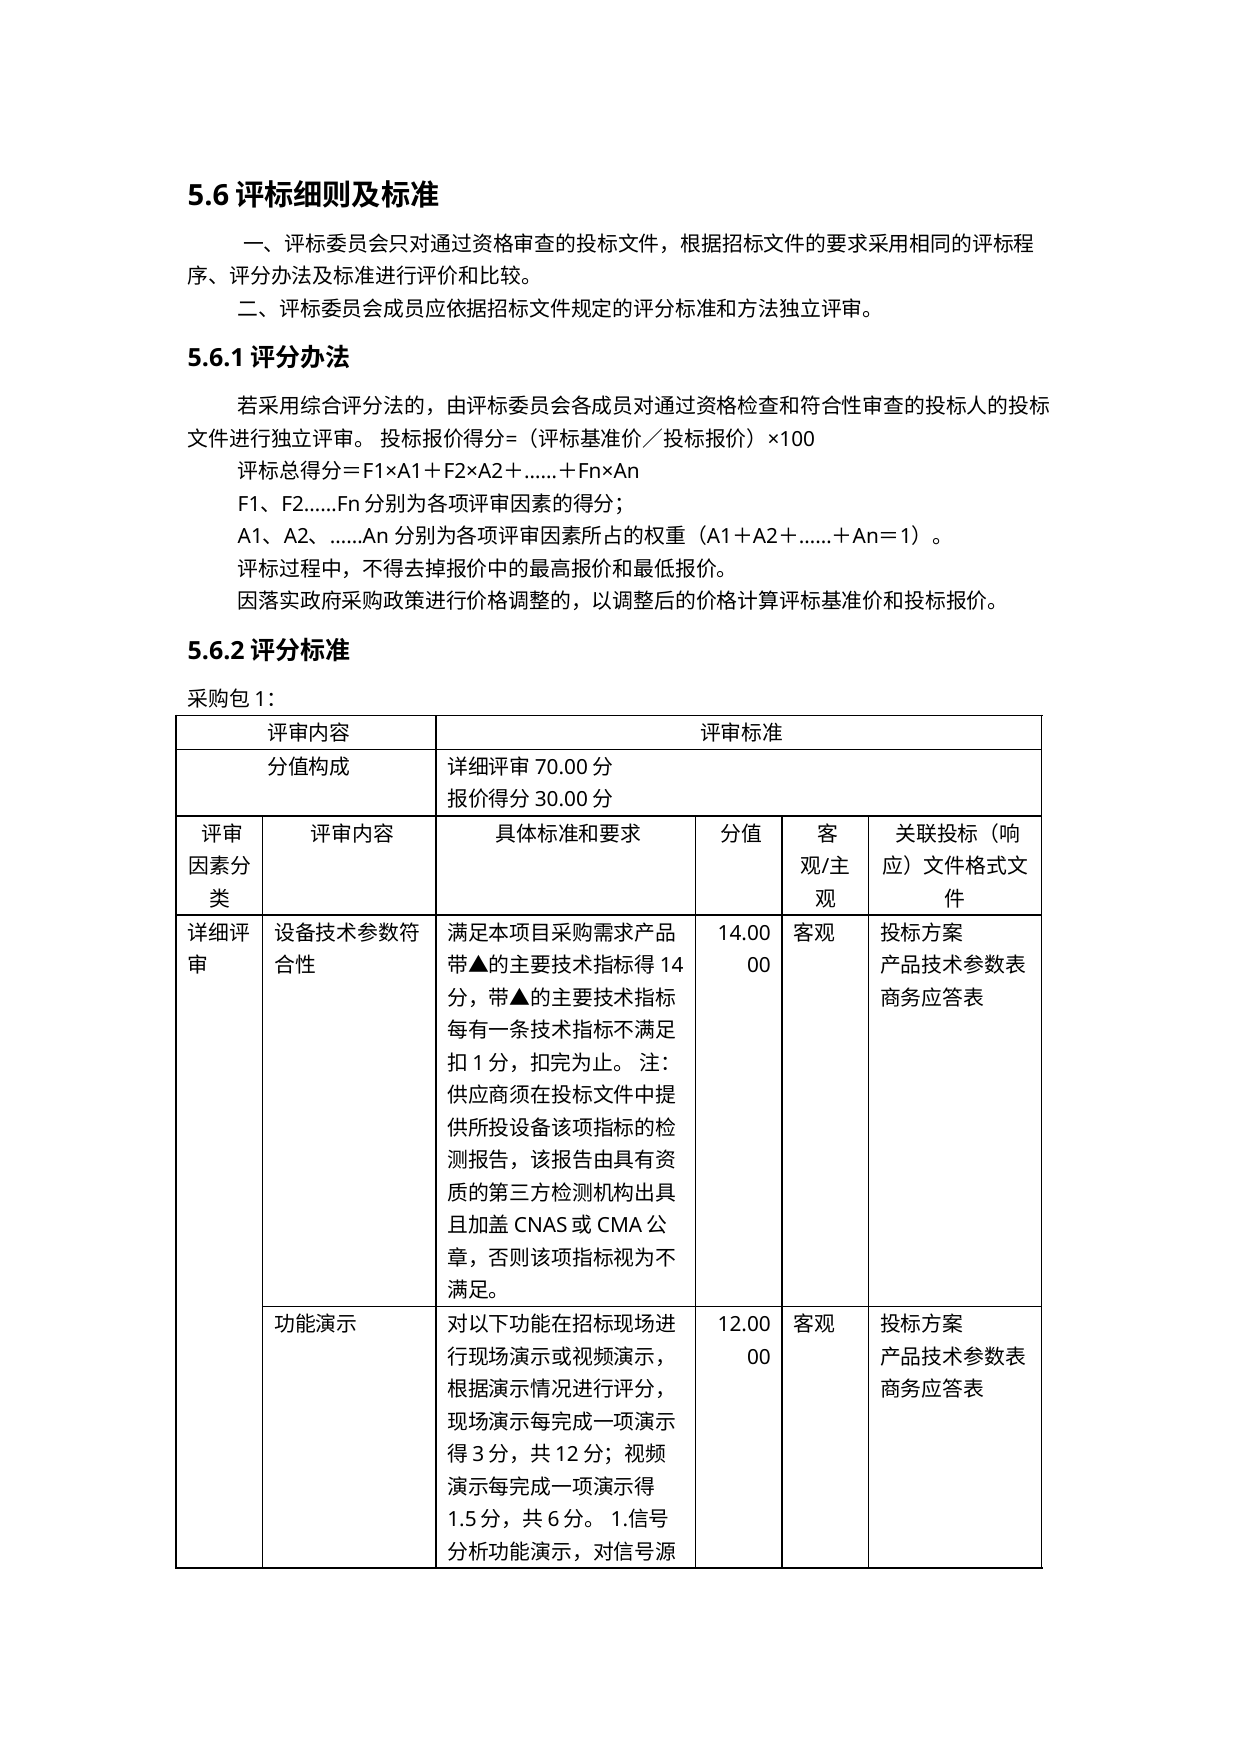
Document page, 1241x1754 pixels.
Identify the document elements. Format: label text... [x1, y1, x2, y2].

text A1、A2、……An 分别为各项评审因素所占的权重（A1＋A2＋……＋An＝1）。 [187, 519, 1053, 552]
table_cell 分值 [696, 817, 781, 914]
table_cell 评审内容 [263, 817, 435, 914]
table_header 评审内容 [177, 716, 435, 748]
text 若采用综合评分法的，由评标委员会各成员对通过资格检查和符合性审查的投标人的投标文件进行独立评审。 投标报价得分=（评标基准价／投标报价）×100 [187, 389, 1053, 454]
table_cell 详细评审 [177, 916, 262, 1567]
table_cell 投标方案 产品技术参数表 商务应答表 [869, 1307, 1041, 1567]
table_cell 投标方案 产品技术参数表 商务应答表 [869, 916, 1041, 1306]
table_header 评审标准 [437, 716, 1041, 748]
text 二、评标委员会成员应依据招标文件规定的评分标准和方法独立评审。 [187, 292, 1053, 324]
text 采购包1： [187, 682, 1053, 714]
table_cell 客观 [783, 1307, 868, 1567]
table_cell 满足本项目采购需求产品带▲的主要技术指标得14分，带▲的主要技术指标每有一条技术指标不满足扣1分，扣完为止。 注：供应商须在投标文件中提供所投设备该项指标的检测报告，该报告由具有资质的第三方检测机构出具且加盖CNAS或CMA公章，否则该项指标视为不满足。 [437, 916, 695, 1306]
table_cell 客观/主观 [783, 817, 868, 914]
table_cell 关联投标（响应）文件格式文件 [869, 817, 1041, 914]
text 5.6.2评分标准 [187, 617, 1053, 682]
table_cell 设备技术参数符合性 [263, 916, 435, 1306]
table_cell 功能演示 [263, 1307, 435, 1567]
table_cell 评审因素分类 [177, 817, 262, 914]
text 因落实政府采购政策进行价格调整的，以调整后的价格计算评标基准价和投标报价。 [187, 584, 1053, 617]
text F1、F2……Fn分别为各项评审因素的得分； [187, 487, 1053, 519]
table_cell 14.0000 [696, 916, 781, 1306]
text 5.6评标细则及标准 [187, 162, 1053, 227]
text 一、评标委员会只对通过资格审查的投标文件，根据招标文件的要求采用相同的评标程序、评分办法及标准进行评价和比较。 [187, 227, 1053, 292]
table_cell 客观 [783, 916, 868, 1306]
text 评标过程中，不得去掉报价中的最高报价和最低报价。 [187, 552, 1053, 584]
table_cell 详细评审70.00分 报价得分30.00分 [437, 750, 1041, 815]
table_cell 12.0000 [696, 1307, 781, 1567]
table_cell 分值构成 [177, 750, 435, 815]
text 5.6.1评分办法 [187, 324, 1053, 389]
table_cell 具体标准和要求 [437, 817, 695, 914]
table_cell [437, 1307, 695, 1567]
text 评标总得分＝F1×A1＋F2×A2＋……＋Fn×An [187, 454, 1053, 487]
